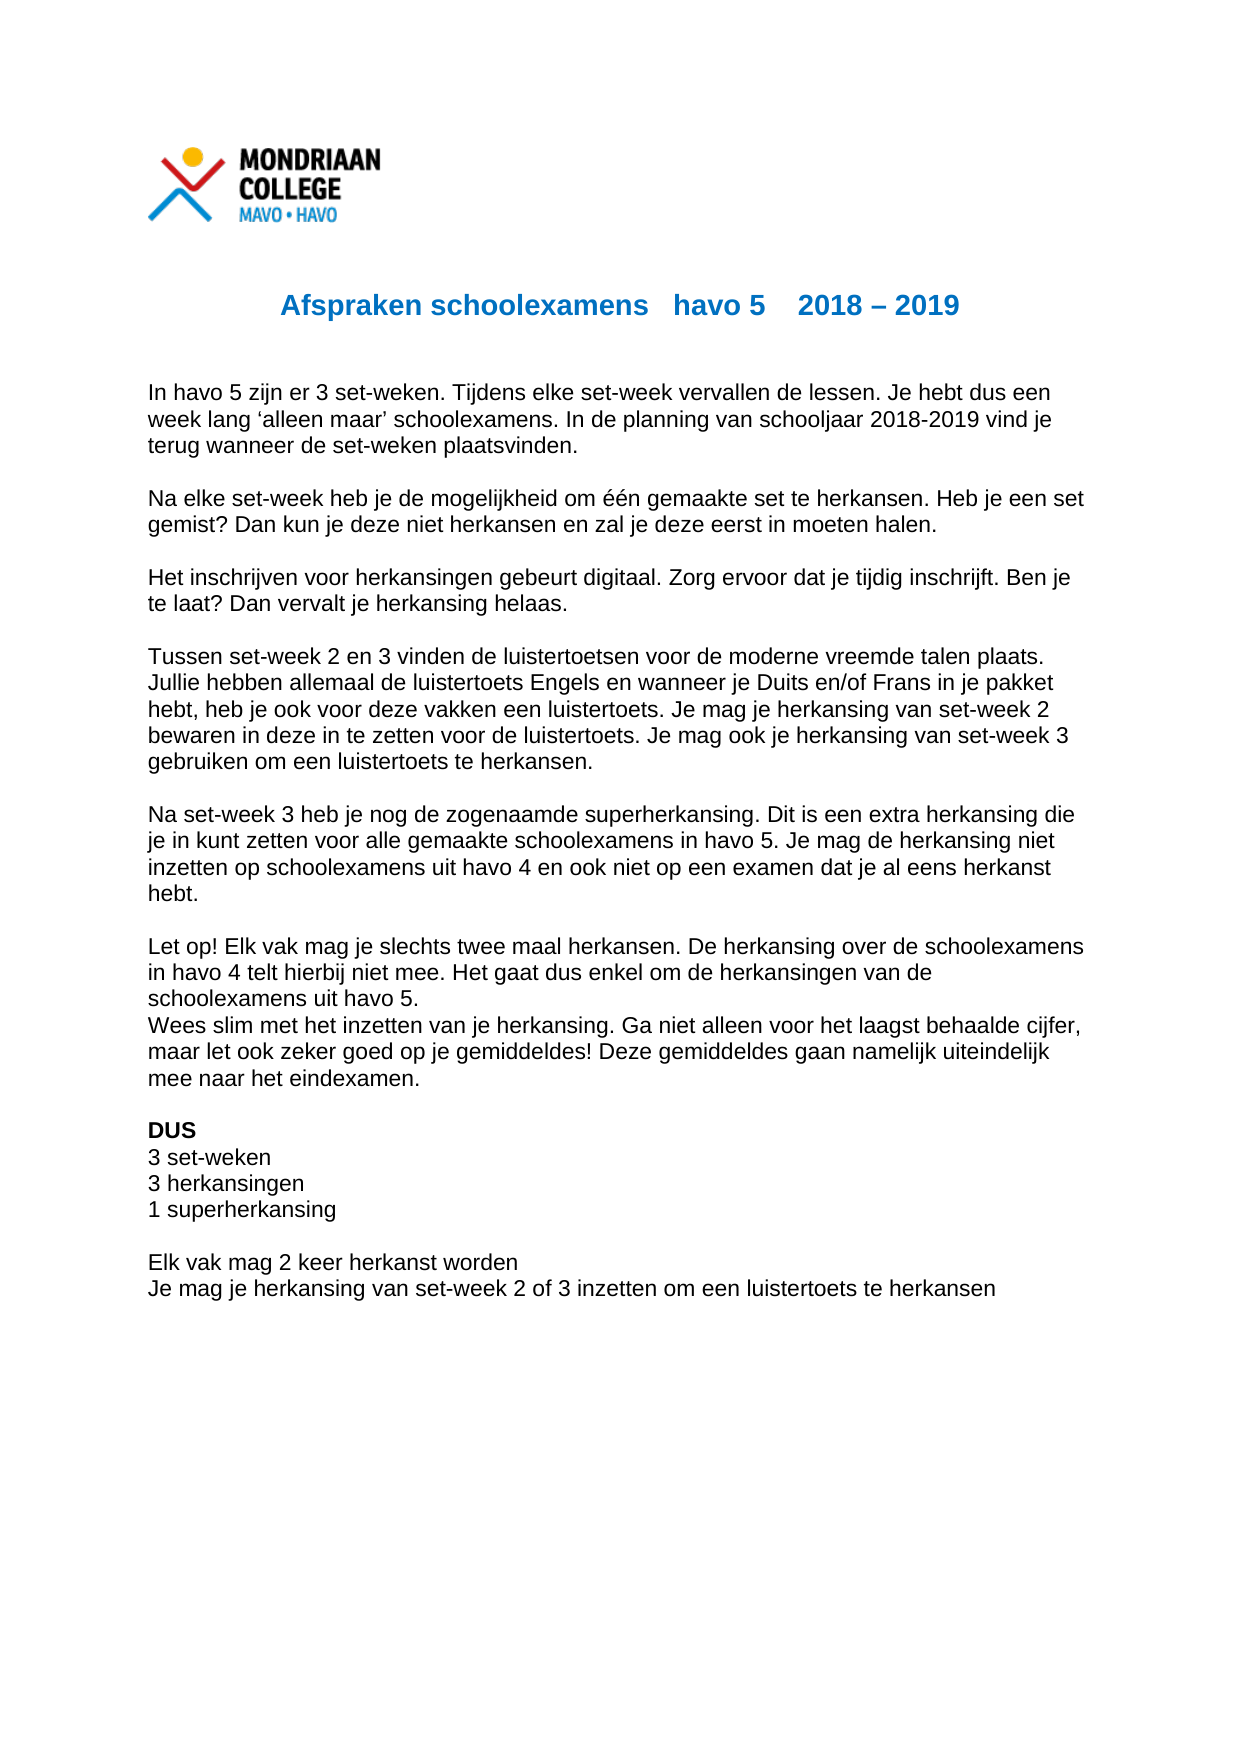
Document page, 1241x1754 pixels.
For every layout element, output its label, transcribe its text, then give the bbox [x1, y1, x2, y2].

text DUS [148, 1117, 1093, 1143]
picture [147, 147, 381, 223]
text Let op! Elk vak mag je slechts twee maal herkansen. De herkansing over de schoolexamens in havo 4 telt hierbij niet mee. Het gaat dus enkel om de herkansingen van de schoolexamens uit havo 5. [148, 933, 1093, 1012]
text Je mag je herkansing van set-week 2 of 3 inzetten om een luistertoets te herkansen [148, 1275, 1093, 1302]
text Na set-week 3 heb je nog de zogenaamde superherkansing. Dit is een extra herkansing die je in kunt zetten voor alle gemaakte schoolexamens in havo 5. Je mag de herkansing niet inzetten op schoolexamens uit havo 4 en ook niet op een examen dat je al eens herkanst hebt. [148, 801, 1093, 906]
text Tussen set-week 2 en 3 vinden de luistertoetsen voor de moderne vreemde talen plaats. Jullie hebben allemaal de luistertoets Engels en wanneer je Duits en/of Frans in je pakket hebt, heb je ook voor deze vakken een luistertoets. Je mag je herkansing van set-week 2 bewaren in deze in te zetten voor de luistertoets. Je mag ook je herkansing van set-week 3 gebruiken om een luistertoets te herkansen. [148, 643, 1093, 774]
text Elk vak mag 2 keer herkanst worden [148, 1249, 1093, 1275]
text Het inschrijven voor herkansingen gebeurt digitaal. Zorg ervoor dat je tijdig inschrijft. Ben je te laat? Dan vervalt je herkansing helaas. [148, 564, 1093, 616]
text 1 superherkansing [148, 1196, 1093, 1223]
text Wees slim met het inzetten van je herkansing. Ga niet alleen voor het laagst behaalde cijfer, maar let ook zeker goed op je gemiddeldes! Deze gemiddeldes gaan namelijk uiteindelijk mee naar het eindexamen. [148, 1012, 1093, 1091]
text 3 set-weken [148, 1143, 1093, 1170]
text Na elke set-week heb je de mogelijkheid om één gemaakte set te herkansen. Heb je een set gemist? Dan kun je deze niet herkansen en zal je deze eerst in moeten halen. [148, 485, 1093, 537]
text Afspraken schoolexamens havo 5 2018 – 2019 [148, 288, 1093, 322]
text In havo 5 zijn er 3 set-weken. Tijdens elke set-week vervallen de lessen. Je hebt dus een week lang ‘alleen maar’ schoolexamens. In de planning van schooljaar 2018-2019 vind je terug wanneer de set-weken plaatsvinden. [148, 379, 1093, 458]
text 3 herkansingen [148, 1170, 1093, 1196]
